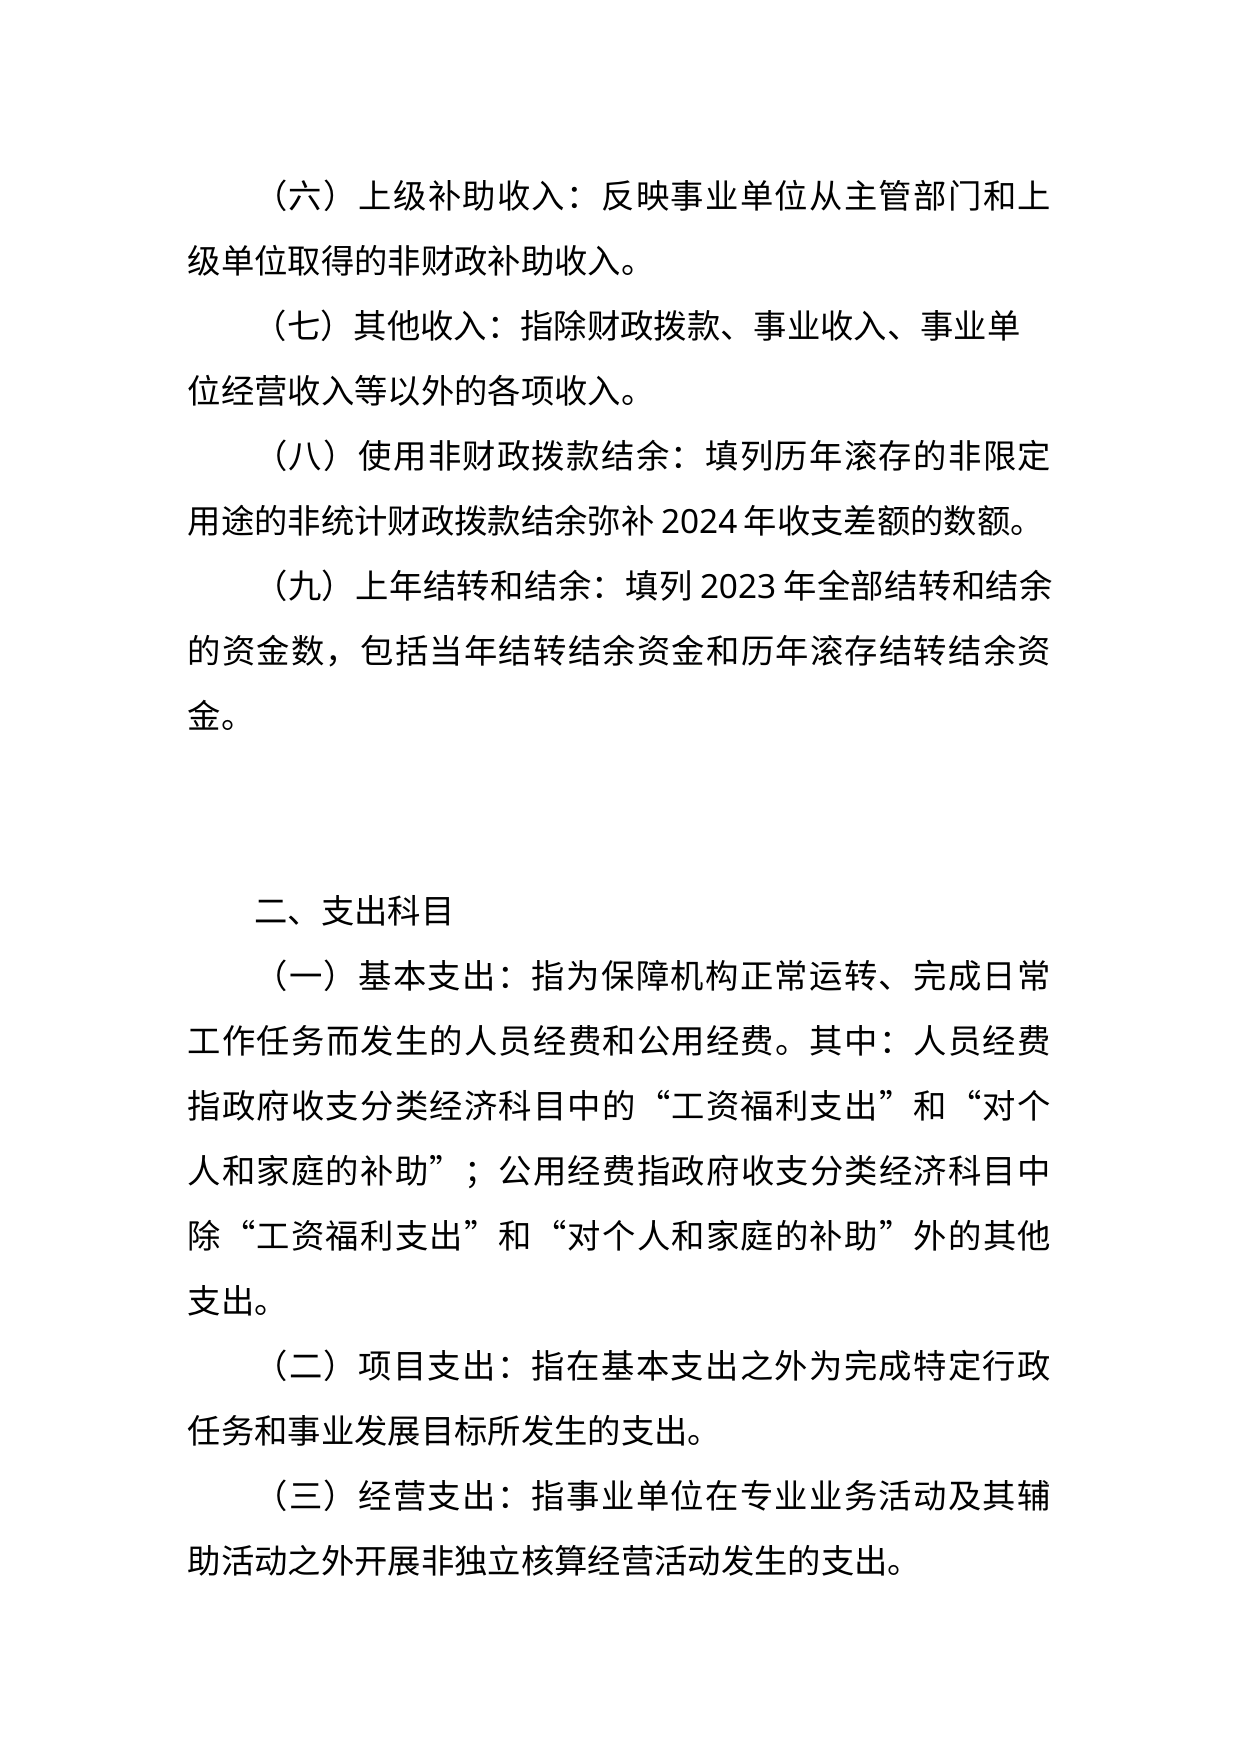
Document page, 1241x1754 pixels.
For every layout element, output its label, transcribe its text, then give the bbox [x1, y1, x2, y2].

text （三）经营支出：指事业单位在专业业务活动及其辅助活动之外开展非独立核算经营活动发生的支出。 [187, 1462, 1053, 1592]
text 二、支出科目 [187, 877, 1053, 942]
text （八）使用非财政拨款结余：填列历年滚存的非限定用途的非统计财政拨款结余弥补2024年收支差额的数额。 [187, 422, 1053, 552]
text （九）上年结转和结余：填列2023年全部结转和结余的资金数，包括当年结转结余资金和历年滚存结转结余资金。 [187, 552, 1053, 747]
text （七）其他收入：指除财政拨款、事业收入、事业单位经营收入等以外的各项收入。 [187, 292, 1053, 422]
text （一）基本支出：指为保障机构正常运转、完成日常工作任务而发生的人员经费和公用经费。其中：人员经费指政府收支分类经济科目中的“工资福利支出”和“对个人和家庭的补助”；公用经费指政府收支分类经济科目中除“工资福利支出”和“对个人和家庭的补助”外的其他支出。 [187, 942, 1053, 1332]
text （六）上级补助收入：反映事业单位从主管部门和上级单位取得的非财政补助收入。 [187, 162, 1053, 292]
text （二）项目支出：指在基本支出之外为完成特定行政任务和事业发展目标所发生的支出。 [187, 1332, 1053, 1462]
